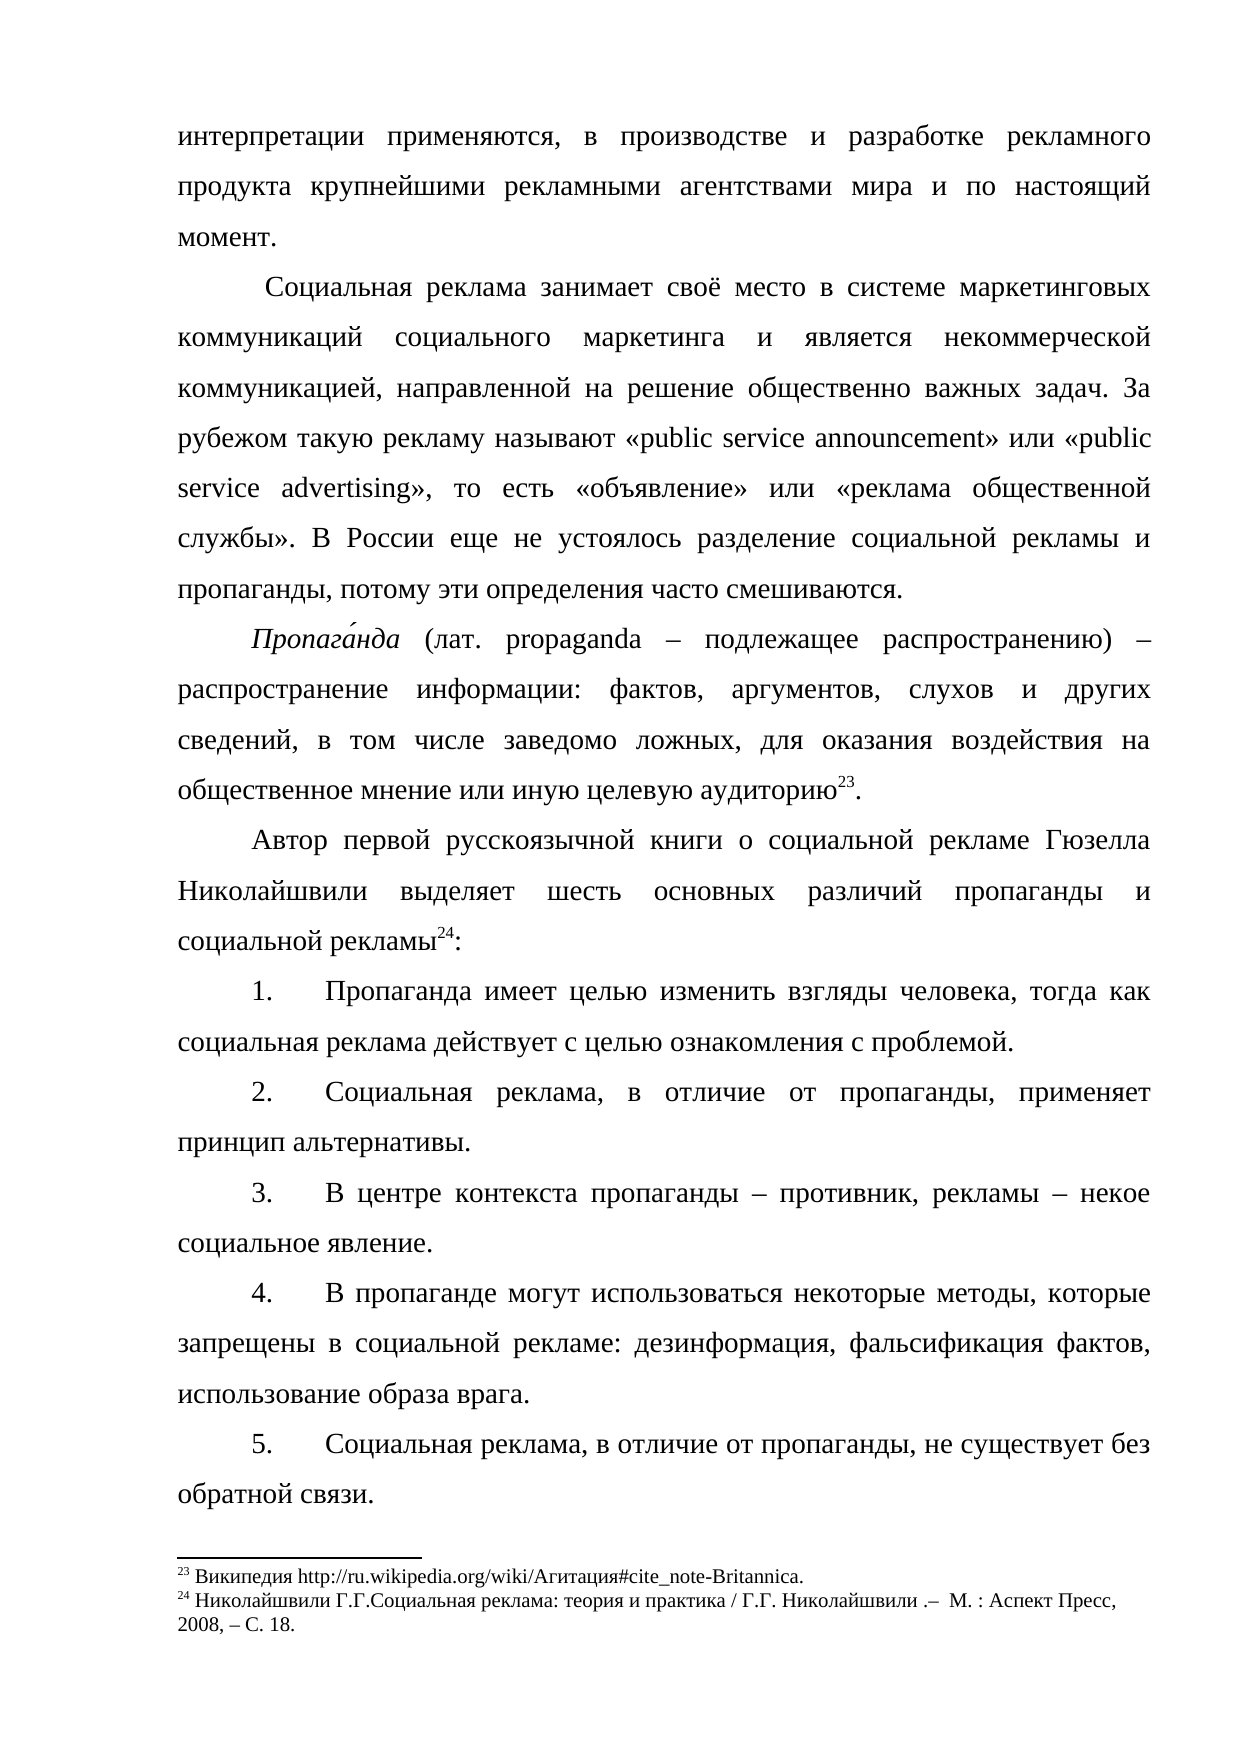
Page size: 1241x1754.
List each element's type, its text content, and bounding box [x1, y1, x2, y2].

text Социальная реклама занимает своё место в системе маркетинговых коммуникаций социального маркетинга и является некоммерческой коммуникацией, направленной на решение общественно важных задач. За рубежом такую рекламу называют «public service announcement» или «public service advertising», то есть «объявление» или «реклама общественной службы». В России еще не устоялось разделение социальной рекламы и пропаганды, потому эти определения часто смешиваются. [177, 269, 1152, 604]
list В центре контекста пропаганды – противник, рекламы – некое социальное явление. [177, 1175, 1152, 1258]
text Пропага́нда (лат. propaganda – подлежащее распространению) – распространение информации: фактов, аргументов, слухов и других сведений, в том числе заведомо ложных, для оказания воздействия на общественное мнение или иную целевую аудиторию. [177, 621, 1152, 806]
list В пропаганде могут использоваться некоторые методы, которые запрещены в социальной рекламе: дезинформация, фальсификация фактов, использование образа врага. [177, 1275, 1152, 1409]
list Пропаганда имеет целью изменить взгляды человека, тогда как социальная реклама действует с целью ознакомления с проблемой. [177, 973, 1152, 1057]
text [177, 118, 1152, 252]
list Социальная реклама, в отличие от пропаганды, не существует без обратной связи. [177, 1426, 1152, 1510]
text Автор первой русскоязычной книги о социальной рекламе Гюзелла Николайшвили выделяет шесть основных различий пропаганды и социальной рекламы: [177, 822, 1152, 957]
list Социальная реклама, в отличие от пропаганды, применяет принцип альтернативы. [177, 1074, 1152, 1158]
